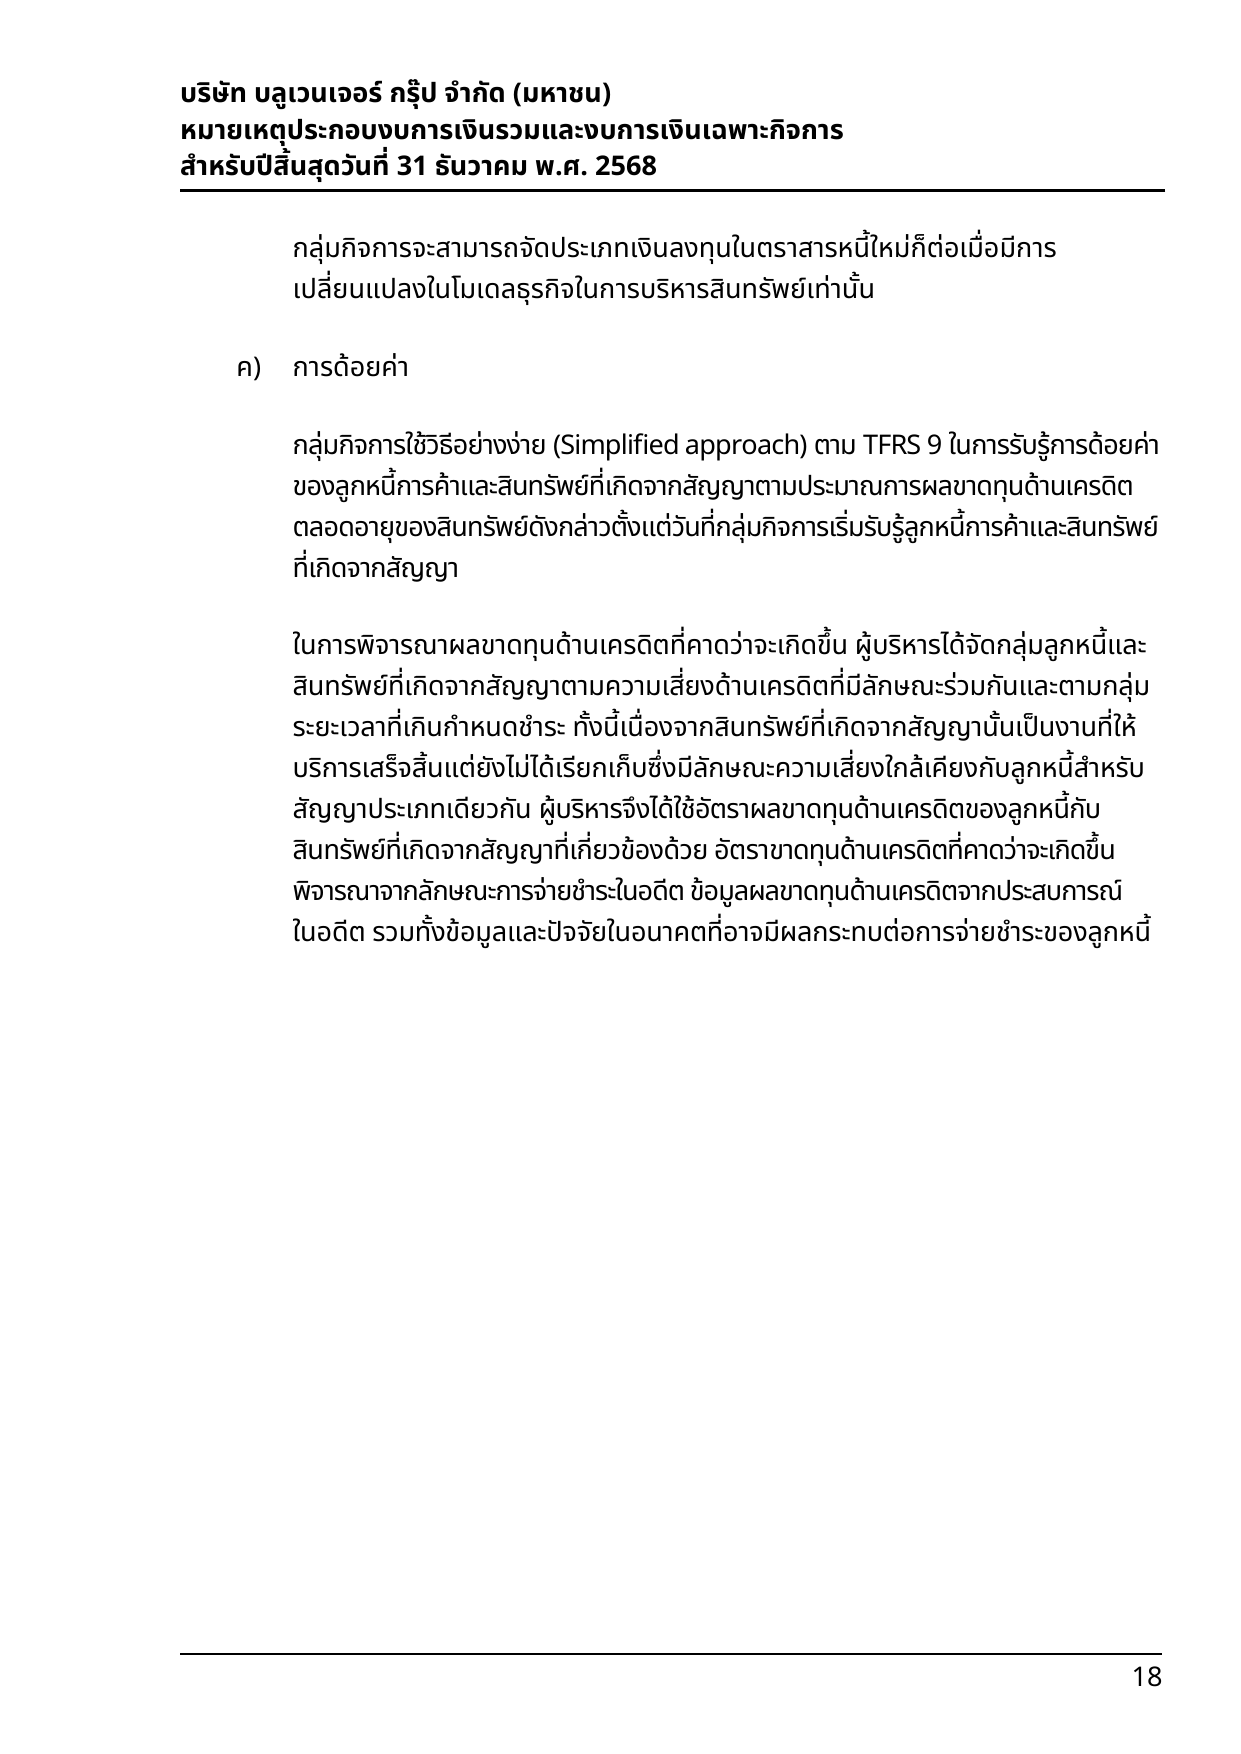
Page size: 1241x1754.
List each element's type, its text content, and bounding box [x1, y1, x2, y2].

text กลุ่มกิจการใช้วิธีอย่างง่าย (Simplified approach) ตาม TFRS 9 ในการรับรู้การด้อยค่าของลูกหนี้การค้าและสินทรัพย์ที่เกิดจากสัญญาตามประมาณการผลขาดทุนด้านเครดิตตลอดอายุของสินทรัพย์ดังกล่าวตั้งแต่วันที่กลุ่มกิจการเริ่มรับรู้ลูกหนี้การค้าและสินทรัพย์ที่เกิดจากสัญญา [292, 425, 1165, 589]
text ในการพิจารณาผลขาดทุนด้านเครดิตที่คาดว่าจะเกิดขึ้น ผู้บริหารได้จัดกลุ่มลูกหนี้และสินทรัพย์ที่เกิดจากสัญญาตามความเสี่ยงด้านเครดิตที่มีลักษณะร่วมกันและตามกลุ่มระยะเวลาที่เกินกำหนดชำระ ทั้งนี้เนื่องจากสินทรัพย์ที่เกิดจากสัญญานั้นเป็นงานที่ให้บริการเสร็จสิ้นแต่ยังไม่ได้เรียกเก็บซึ่งมีลักษณะความเสี่ยงใกล้เคียงกับลูกหนี้สำหรับสัญญาประเภทเดียวกัน ผู้บริหารจึงได้ใช้อัตราผลขาดทุนด้านเครดิตของลูกหนี้กับสินทรัพย์ที่เกิดจากสัญญาที่เกี่ยวข้องด้วย อัตราขาดทุนด้านเครดิตที่คาดว่าจะเกิดขึ้นพิจารณาจากลักษณะการจ่ายชำระในอดีต ข้อมูลผลขาดทุนด้านเครดิตจากประสบการณ์ ในอดีต รวมทั้งข้อมูลและปัจจัยในอนาคตที่อาจมีผลกระทบต่อการจ่ายชำระของลูกหนี้ [292, 626, 1165, 953]
list การด้อยค่า [236, 347, 1165, 388]
text กลุ่มกิจการจะสามารถจัดประเภทเงินลงทุนในตราสารหนี้ใหม่ก็ต่อเมื่อมีการเปลี่ยนแปลงในโมเดลธุรกิจในการบริหารสินทรัพย์เท่านั้น [292, 228, 1165, 310]
